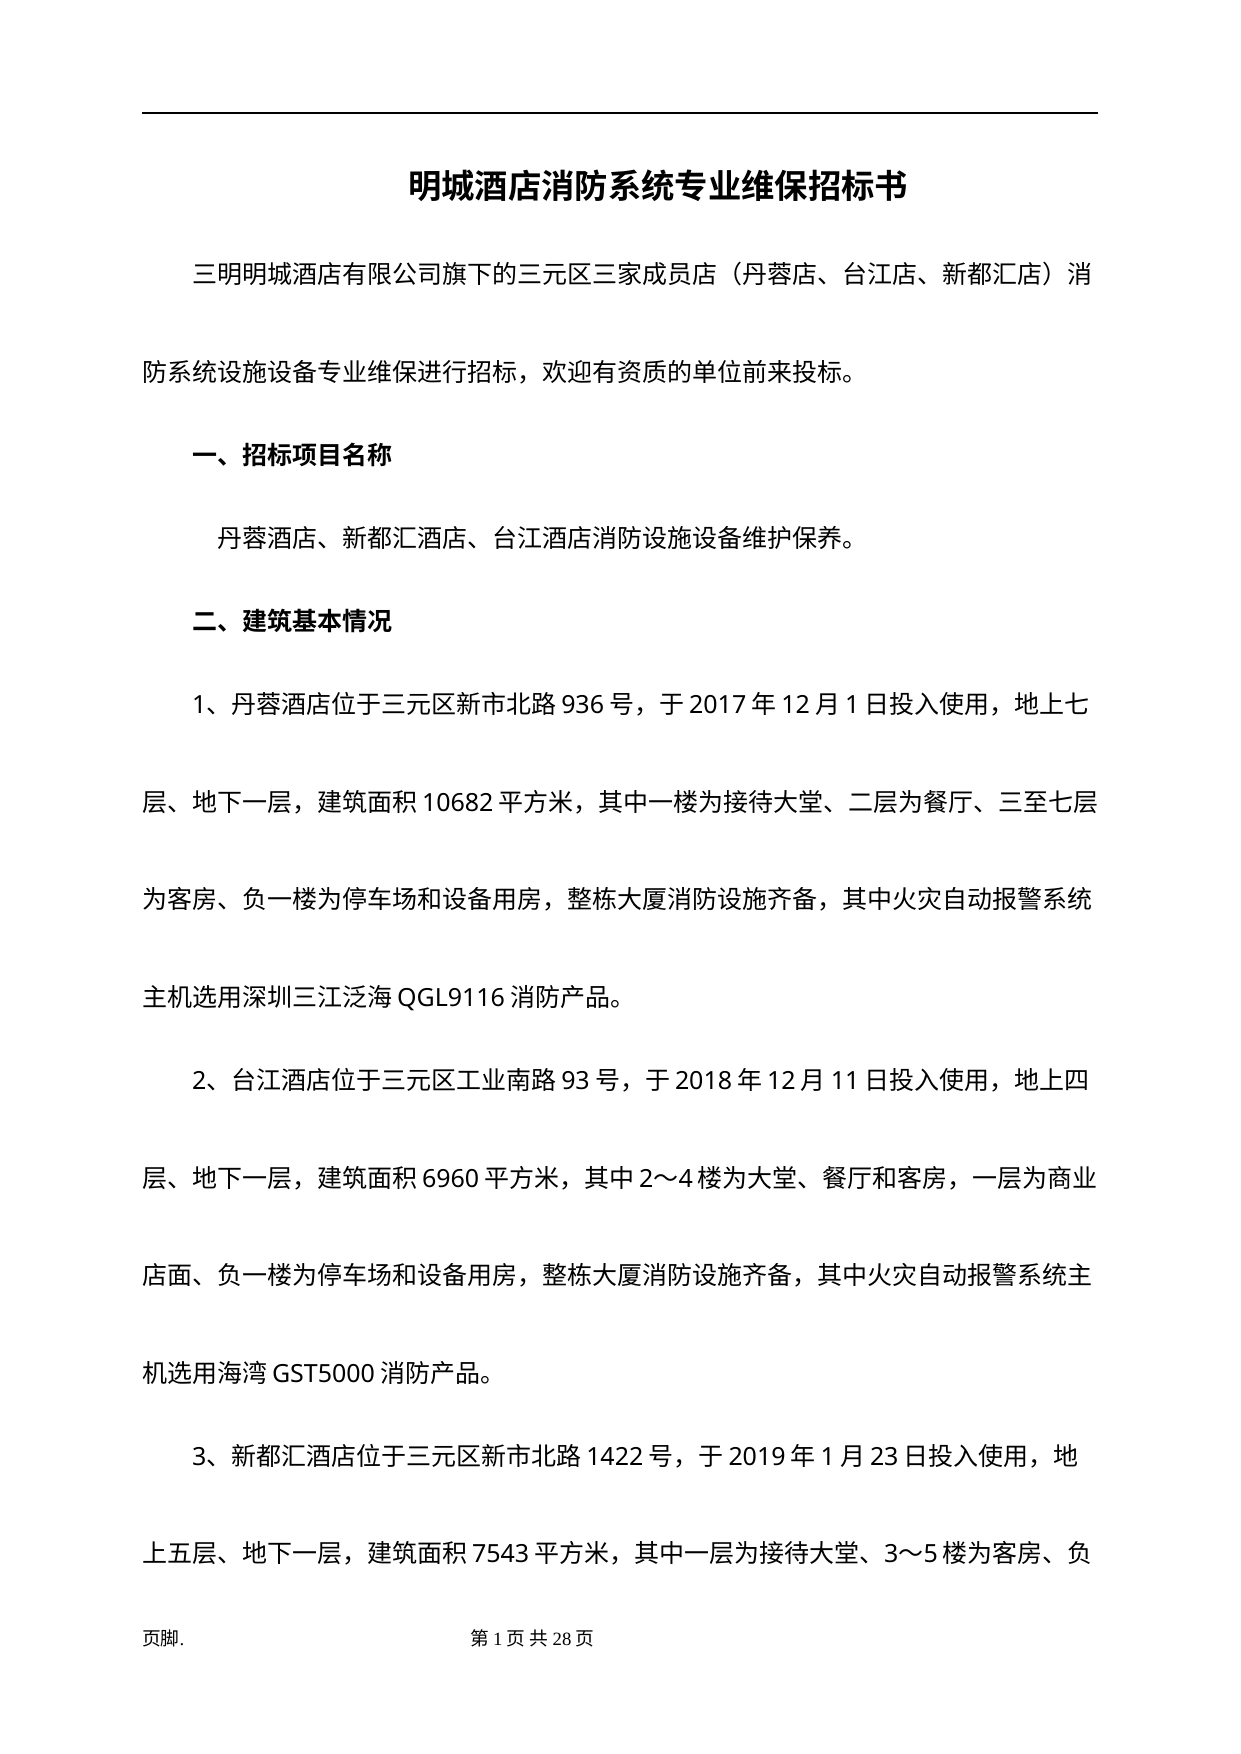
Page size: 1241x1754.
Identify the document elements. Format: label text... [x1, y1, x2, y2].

text 1、丹蓉酒店位于三元区新市北路936号，于2017年12月1日投入使用，地上七层、地下一层，建筑面积10682平方米，其中一楼为接待大堂、二层为餐厅、三至七层为客房、负一楼为停车场和设备用房，整栋大厦消防设施齐备，其中火灾自动报警系统主机选用深圳三江泛海QGL9116消防产品。 [142, 671, 1098, 1028]
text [142, 1422, 1098, 1584]
text 2、台江酒店位于三元区工业南路93号，于2018年12月11日投入使用，地上四层、地下一层，建筑面积6960平方米，其中2～4楼为大堂、餐厅和客房，一层为商业店面、负一楼为停车场和设备用房，整栋大厦消防设施齐备，其中火灾自动报警系统主机选用海湾GST5000消防产品。 [142, 1046, 1098, 1404]
text 二、建筑基本情况 [142, 587, 1098, 652]
text 丹蓉酒店、新都汇酒店、台江酒店消防设施设备维护保养。 [142, 504, 1098, 569]
text 一、招标项目名称 [142, 421, 1098, 486]
text 三明明城酒店有限公司旗下的三元区三家成员店（丹蓉店、台江店、新都汇店）消防系统设施设备专业维保进行招标，欢迎有资质的单位前来投标。 [142, 241, 1098, 403]
text 明城酒店消防系统专业维保招标书 [142, 151, 1098, 216]
